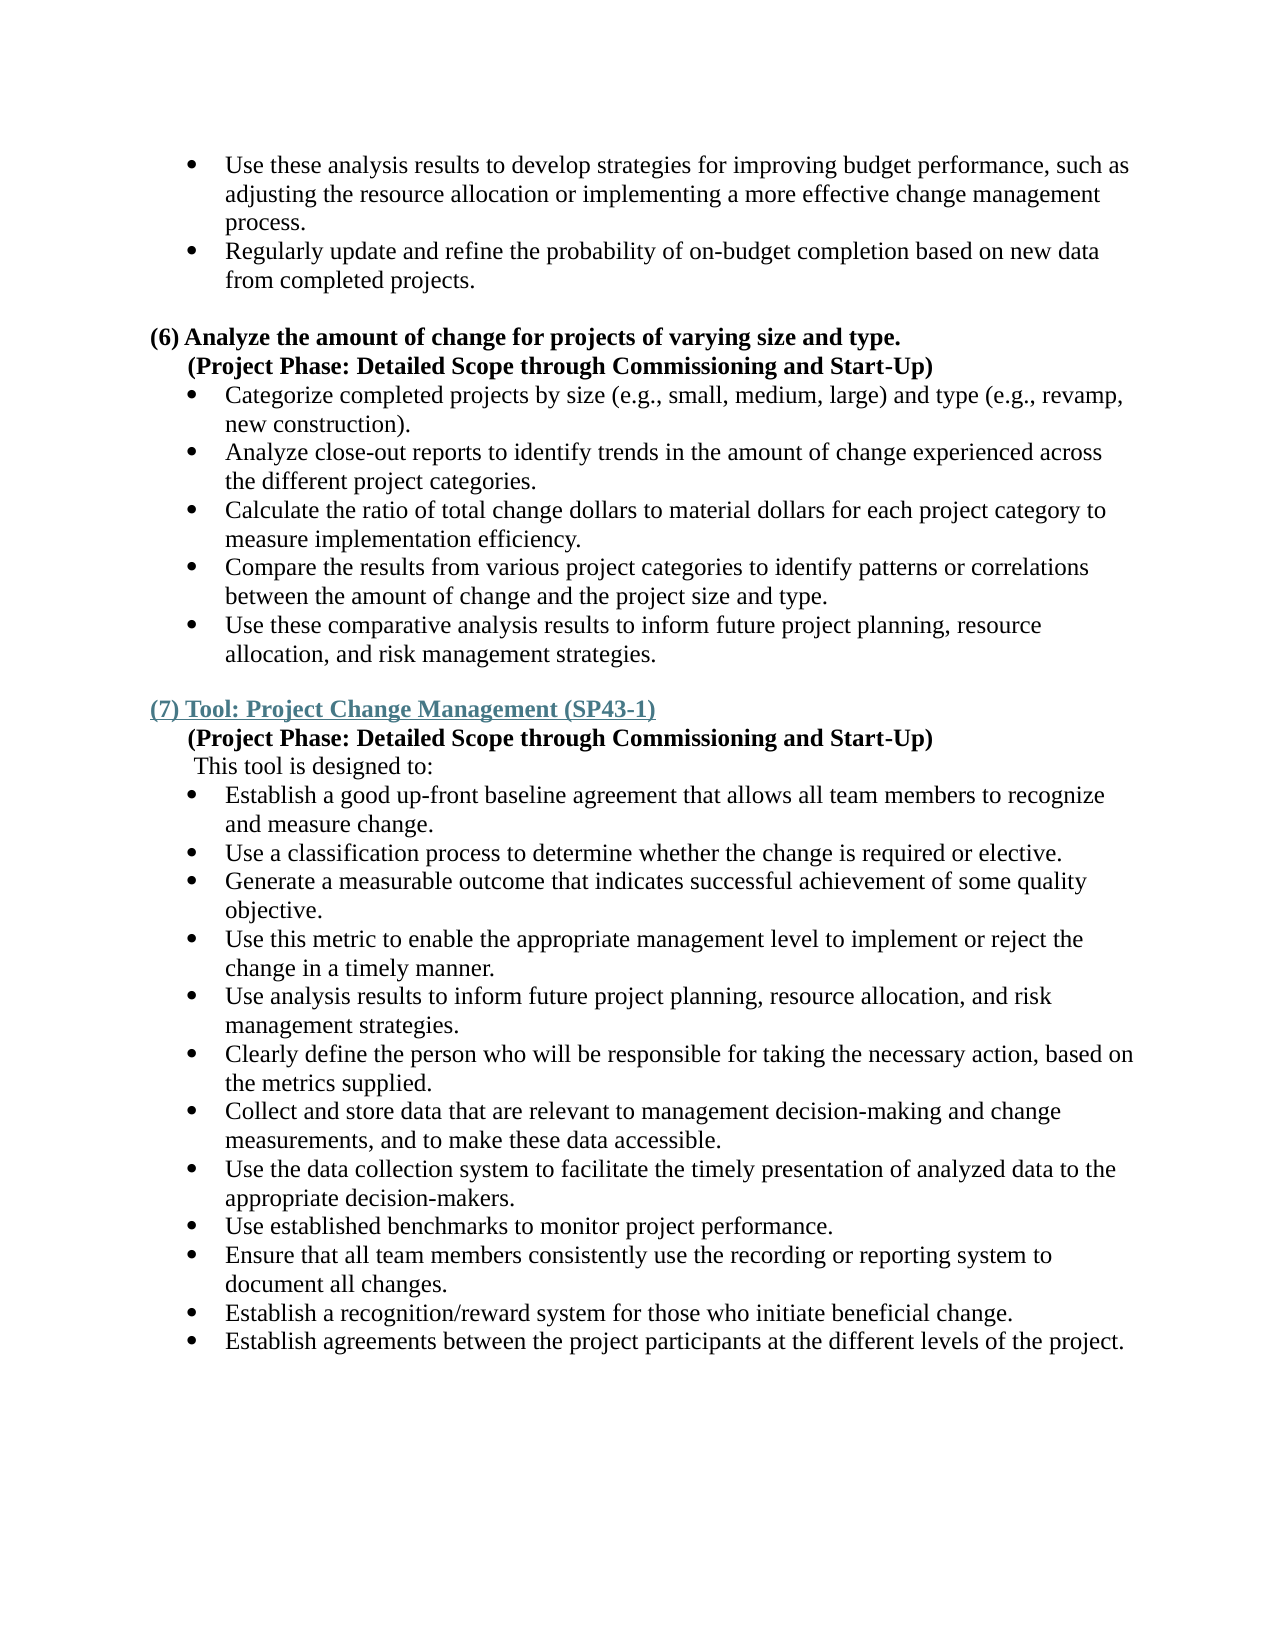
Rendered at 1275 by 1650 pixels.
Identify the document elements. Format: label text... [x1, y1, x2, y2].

list Use the data collection system to facilitate the timely presentation of analyzed data to the appropriate decision-makers. [187, 1154, 1134, 1211]
subtitle (Project Phase: Detailed Scope through Commissioning and Start-Up) [150, 351, 1134, 380]
list Use these analysis results to develop strategies for improving budget performance, such as adjusting the resource allocation or implementing a more effective change management process. [187, 150, 1134, 236]
list Establish agreements between the project participants at the different levels of the project. [187, 1326, 1134, 1355]
list Use analysis results to inform future project planning, resource allocation, and risk management strategies. [187, 981, 1134, 1039]
text This tool is designed to: [150, 751, 1134, 780]
list Collect and store data that are relevant to management decision-making and change measurements, and to make these data accessible. [187, 1096, 1134, 1154]
list Use established benchmarks to monitor project performance. [187, 1211, 1134, 1240]
list Calculate the ratio of total change dollars to material dollars for each project category to measure implementation efficiency. [187, 495, 1134, 552]
subtitle (7) Tool: Project Change Management (SP43-1) [150, 694, 1134, 723]
list Use these comparative analysis results to inform future project planning, resource allocation, and risk management strategies. [187, 610, 1134, 667]
list Establish a good up-front baseline agreement that allows all team members to recognize and measure change. [187, 780, 1134, 838]
list Analyze close-out reports to identify trends in the amount of change experienced across the different project categories. [187, 437, 1134, 495]
list Use this metric to enable the appropriate management level to implement or reject the change in a timely manner. [187, 924, 1134, 981]
list Categorize completed projects by size (e.g., small, medium, large) and type (e.g., revamp, new construction). [187, 380, 1134, 437]
subtitle (6) Analyze the amount of change for projects of varying size and type. [150, 322, 1134, 351]
list Ensure that all team members consistently use the recording or reporting system to document all changes. [187, 1240, 1134, 1298]
list Compare the results from various project categories to identify patterns or correlations between the amount of change and the project size and type. [187, 552, 1134, 610]
list Generate a measurable outcome that indicates successful achievement of some quality objective. [187, 866, 1134, 924]
list Establish a recognition/reward system for those who initiate beneficial change. [187, 1298, 1134, 1326]
list Clearly define the person who will be responsible for taking the necessary action, based on the metrics supplied. [187, 1039, 1134, 1096]
list Regularly update and refine the probability of on-budget completion based on new data from completed projects. [187, 236, 1134, 294]
list Use a classification process to determine whether the change is required or elective. [187, 838, 1134, 866]
subtitle (Project Phase: Detailed Scope through Commissioning and Start-Up) [150, 723, 1134, 751]
